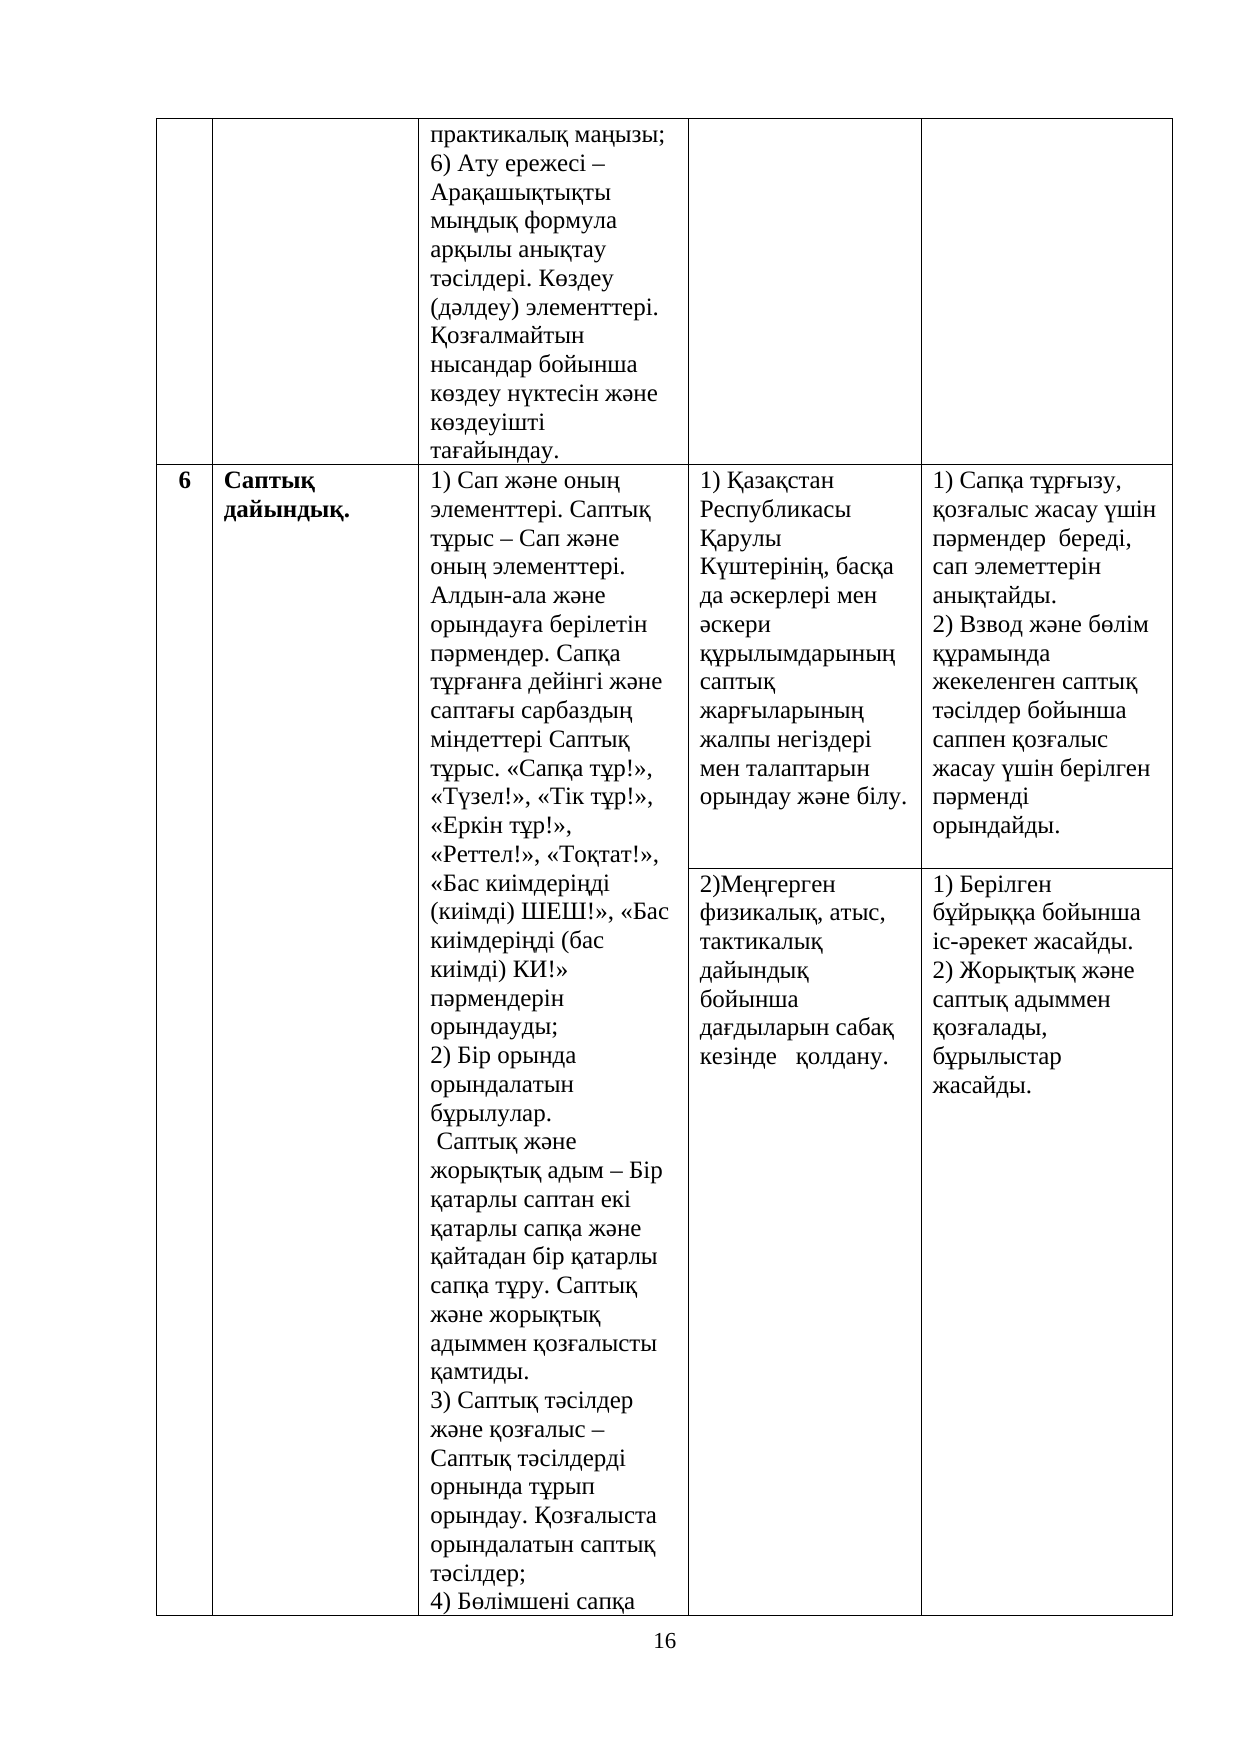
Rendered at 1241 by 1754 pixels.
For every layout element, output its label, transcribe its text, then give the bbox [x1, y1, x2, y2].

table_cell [922, 119, 1172, 464]
table_cell Саптық дайындық. [213, 465, 418, 1615]
table_cell 1) Қазақстан Республикасы Қарулы Күштерінің, басқа да әскерлері мен әскери құрылымдарының саптық жарғыларының жалпы негіздері мен талаптарын орындау және білу. [689, 465, 921, 868]
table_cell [689, 869, 921, 1615]
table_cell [689, 119, 921, 464]
table_cell 1) Сапқа тұрғызу, қозғалыс жасау үшін пәрмендер береді, сап элеметтерін анықтайды. 2) Взвод және бөлім құрамында жекеленген саптық тәсілдер бойынша саппен қозғалыс жасау үшін берілген пәрменді орындайды. [922, 465, 1172, 868]
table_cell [922, 869, 1172, 1615]
table_cell 6 [157, 465, 212, 1615]
table_cell 1) Сап және оның элементтері. Саптық тұрыс – Сап және оның элементтері. Алдын-ала және орындауға берілетін пәрмендер. Сапқа тұрғанға дейінгі және саптағы сарбаздың міндеттері Саптық тұрыс. «Сапқа тұр!», «Түзел!», «Тік тұр!», «Еркін тұр!», «Реттел!», «Тоқтат!», «Бас киімдеріңді (киімді) ШЕШ!», «Бас киімдеріңді (бас киімді) КИ!» пәрмендерін орындауды; 2) Бір орында орындалатын бұрылулар. Саптық және жорықтық адым – Бір қатарлы саптан екі қатарлы сапқа және қайтадан бір қатарлы сапқа тұру. Саптық және жорықтық адыммен қозғалысты қамтиды. 3) Саптық тәсілдер және қозғалыс – Саптық тәсілдерді орнында тұрып орындау. Қозғалыста орындалатын саптық тәсілдер; 4) Бөлімшені сапқа тұрғызу – Бөлімшенің кеңейтілген сапқа тұруы. Бөлімшені жорықтық сапқа тұрғызу. Саптық тәсілдерді орнында және қозғалыста орындау. [419, 465, 688, 1615]
